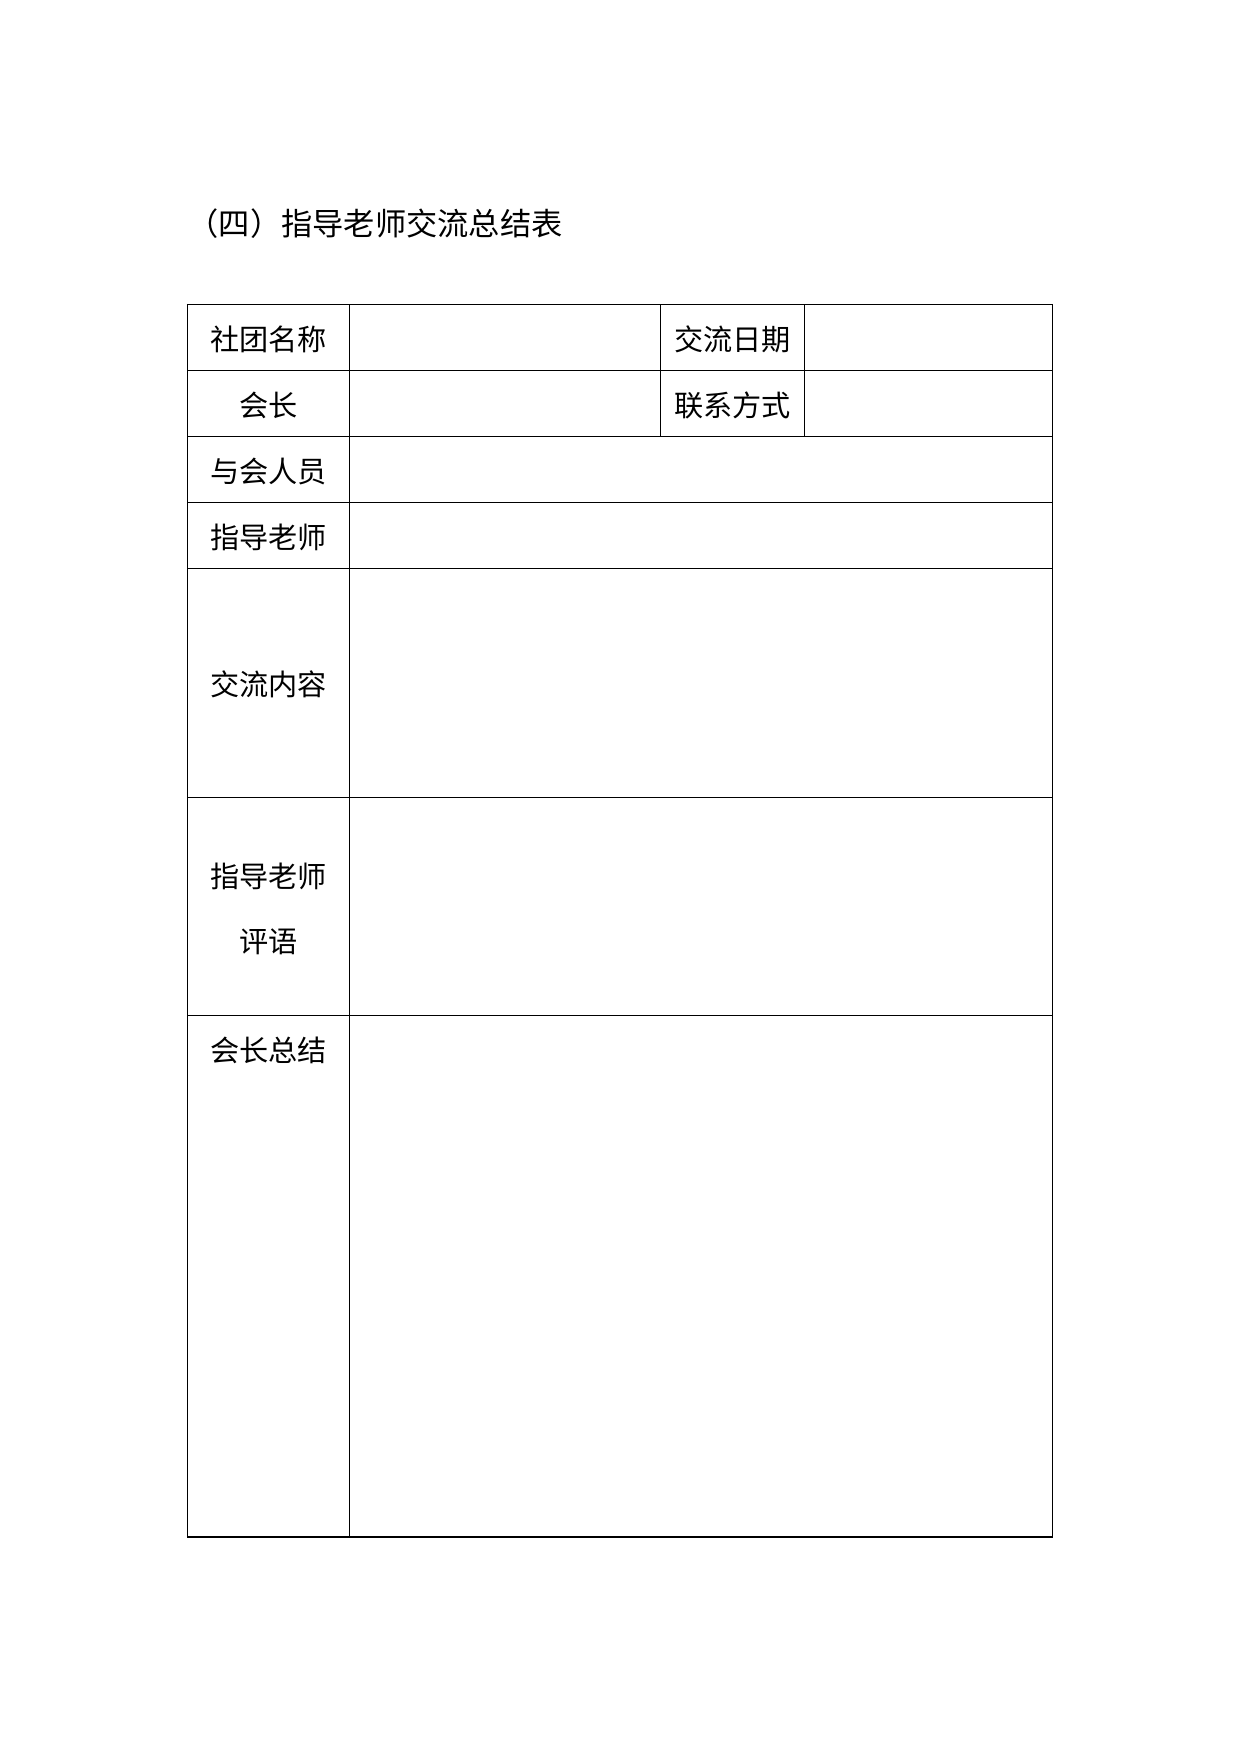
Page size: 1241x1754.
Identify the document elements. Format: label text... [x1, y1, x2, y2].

table_header [805, 305, 1052, 370]
table_cell [350, 503, 1052, 568]
table_cell 会长总结 [188, 1016, 349, 1536]
table_cell 会长 [188, 371, 349, 436]
table_cell 交流内容 [188, 569, 349, 797]
table_header 交流日期 [661, 305, 804, 370]
table_cell 指导老师评语 [188, 798, 349, 1015]
table_cell [350, 1016, 1052, 1536]
table_header 社团名称 [188, 305, 349, 370]
table_header [350, 305, 660, 370]
table_cell 与会人员 [188, 437, 349, 502]
table_cell 指导老师 [188, 503, 349, 568]
table_cell [805, 371, 1052, 436]
table_cell [350, 437, 1052, 502]
subtitle （四）指导老师交流总结表 [187, 189, 1053, 254]
table_cell [350, 569, 1052, 797]
table_cell [350, 798, 1052, 1015]
table_cell 联系方式 [661, 371, 804, 436]
table_cell [350, 371, 660, 436]
